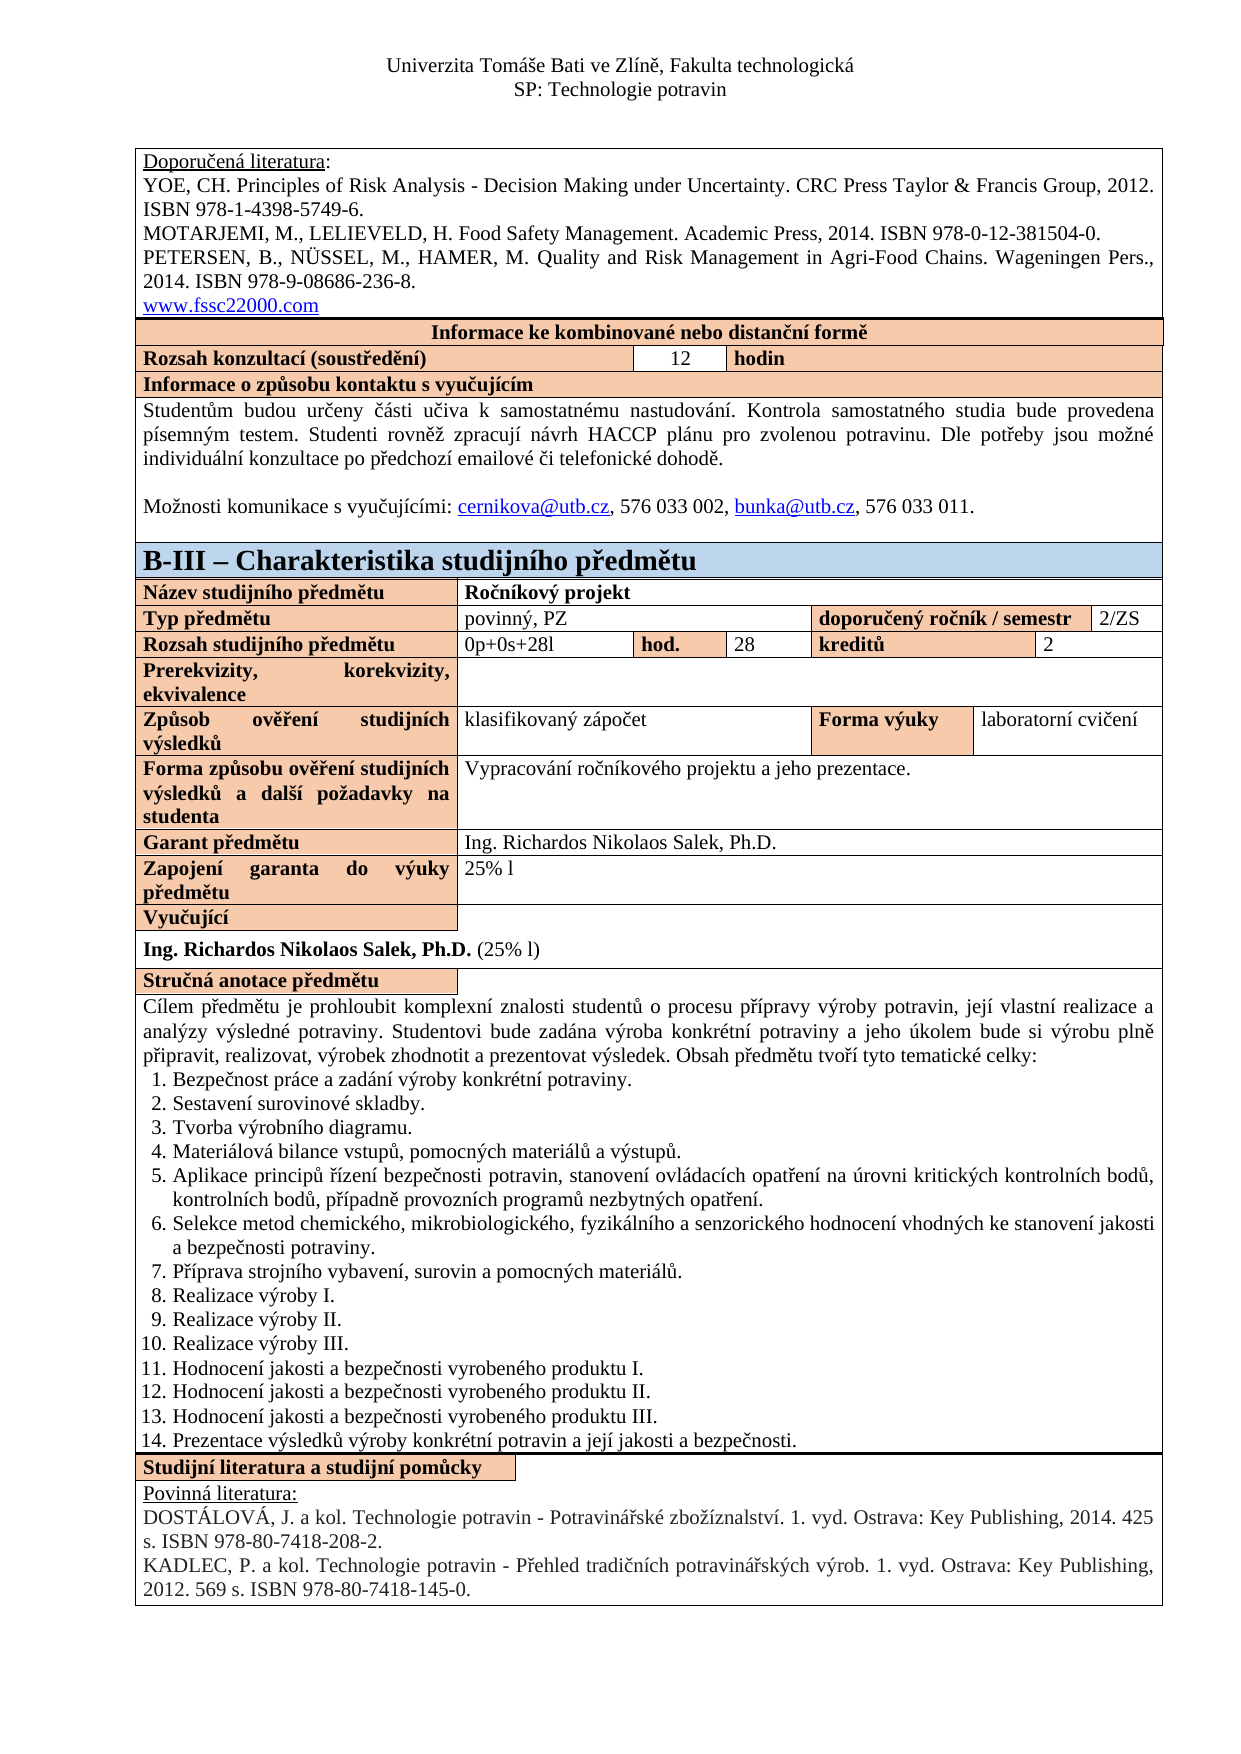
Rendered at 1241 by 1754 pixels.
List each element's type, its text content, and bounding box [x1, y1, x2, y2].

table_cell 25% l [458, 856, 1162, 904]
table_cell Studijní literatura a studijní pomůcky [136, 1455, 515, 1480]
table_cell 12 [634, 346, 726, 371]
table_cell Studentům budou určeny části učiva k samostatnému nastudování. Kontrola samostatného studia bude provedena písemným testem. Studenti rovněž zpracují návrh HACCP plánu pro zvolenou potravinu. Dle potřeby jsou možné individuální konzultace po předchozí emailové či telefonické dohodě. Možnosti komunikace s vyučujícími: cernikova@utb.cz, 576 033 002, bunka@utb.cz, 576 033 011. [136, 398, 1162, 542]
table_cell Informace ke kombinované nebo distanční formě [136, 320, 1163, 345]
table_cell [458, 658, 1162, 706]
table_cell Forma výuky [812, 707, 973, 755]
table_cell klasifikovaný zápočet [458, 707, 811, 755]
table_cell 2 [1036, 632, 1162, 657]
table_cell Informace o způsobu kontaktu s vyučujícím [136, 372, 1162, 397]
table_cell Ing. Richardos Nikolaos Salek, Ph.D. (25% l) [136, 930, 1162, 967]
table_cell Vypracování ročníkového projektu a jeho prezentace. [458, 756, 1162, 828]
table_cell Garant předmětu [136, 830, 457, 854]
table_cell Rozsah konzultací (soustředění) [136, 346, 633, 371]
table_cell Prerekvizity, korekvizity, ekvivalence [136, 658, 457, 706]
table_cell [516, 1455, 1162, 1480]
table_cell Název studijního předmětu [136, 580, 457, 605]
table_cell Ing. Richardos Nikolaos Salek, Ph.D. [458, 830, 1162, 854]
table_cell doporučený ročník / semestr [812, 606, 1091, 631]
table_cell hodin [727, 346, 1162, 371]
table_cell Vyučující [136, 905, 457, 930]
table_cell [136, 149, 1162, 317]
table_cell Ročníkový projekt [458, 580, 1162, 605]
table_cell B-III – Charakteristika studijního předmětu [136, 543, 1162, 577]
table_cell [458, 969, 1162, 993]
table_cell Způsob ověření studijních výsledků [136, 707, 457, 755]
table_cell povinný, PZ [458, 606, 811, 631]
table_cell Rozsah studijního předmětu [136, 632, 457, 657]
table_cell 2/ZS [1092, 606, 1162, 631]
table_cell Stručná anotace předmětu [136, 969, 457, 993]
table_cell [458, 905, 1162, 930]
table_cell Typ předmětu [136, 606, 457, 631]
table_cell kreditů [812, 632, 1035, 657]
table_cell Forma způsobu ověření studijních výsledků a další požadavky na studenta [136, 756, 457, 828]
table_cell 0p+0s+28l [458, 632, 633, 657]
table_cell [136, 1480, 1162, 1605]
table_cell 28 [727, 632, 811, 657]
table_cell Cílem předmětu je prohloubit komplexní znalosti studentů o procesu přípravy výroby potravin, její vlastní realizace a analýzy výsledné potraviny. Studentovi bude zadána výroba konkrétní potraviny a jeho úkolem bude si výrobu plně připravit, realizovat, výrobek zhodnotit a prezentovat výsledek. Obsah předmětu tvoří tyto tematické celky: Bezpečnost práce a zadání výroby konkrétní potraviny. Sestavení surovinové skladby. Tvorba výrobního diagramu. Materiálová bilance vstupů, pomocných materiálů a výstupů. Aplikace principů řízení bezpečnosti potravin, stanovení ovládacích opatření na úrovni kritických kontrolních bodů, kontrolních bodů, případně provozních programů nezbytných opatření. Selekce metod chemického, mikrobiologického, fyzikálního a senzorického hodnocení vhodných ke stanovení jakosti a bezpečnosti potraviny. Příprava strojního vybavení, surovin a pomocných materiálů. Realizace výroby I. Realizace výroby II. Realizace výroby III. Hodnocení jakosti a bezpečnosti vyrobeného produktu I. Hodnocení jakosti a bezpečnosti vyrobeného produktu II. Hodnocení jakosti a bezpečnosti vyrobeného produktu III. Prezentace výsledků výroby konkrétní potravin a její jakosti a bezpečnosti. [136, 994, 1162, 1452]
table_cell hod. [634, 632, 726, 657]
table_cell Zapojení garanta do výuky předmětu [136, 856, 457, 904]
table_cell laboratorní cvičení [974, 707, 1162, 755]
